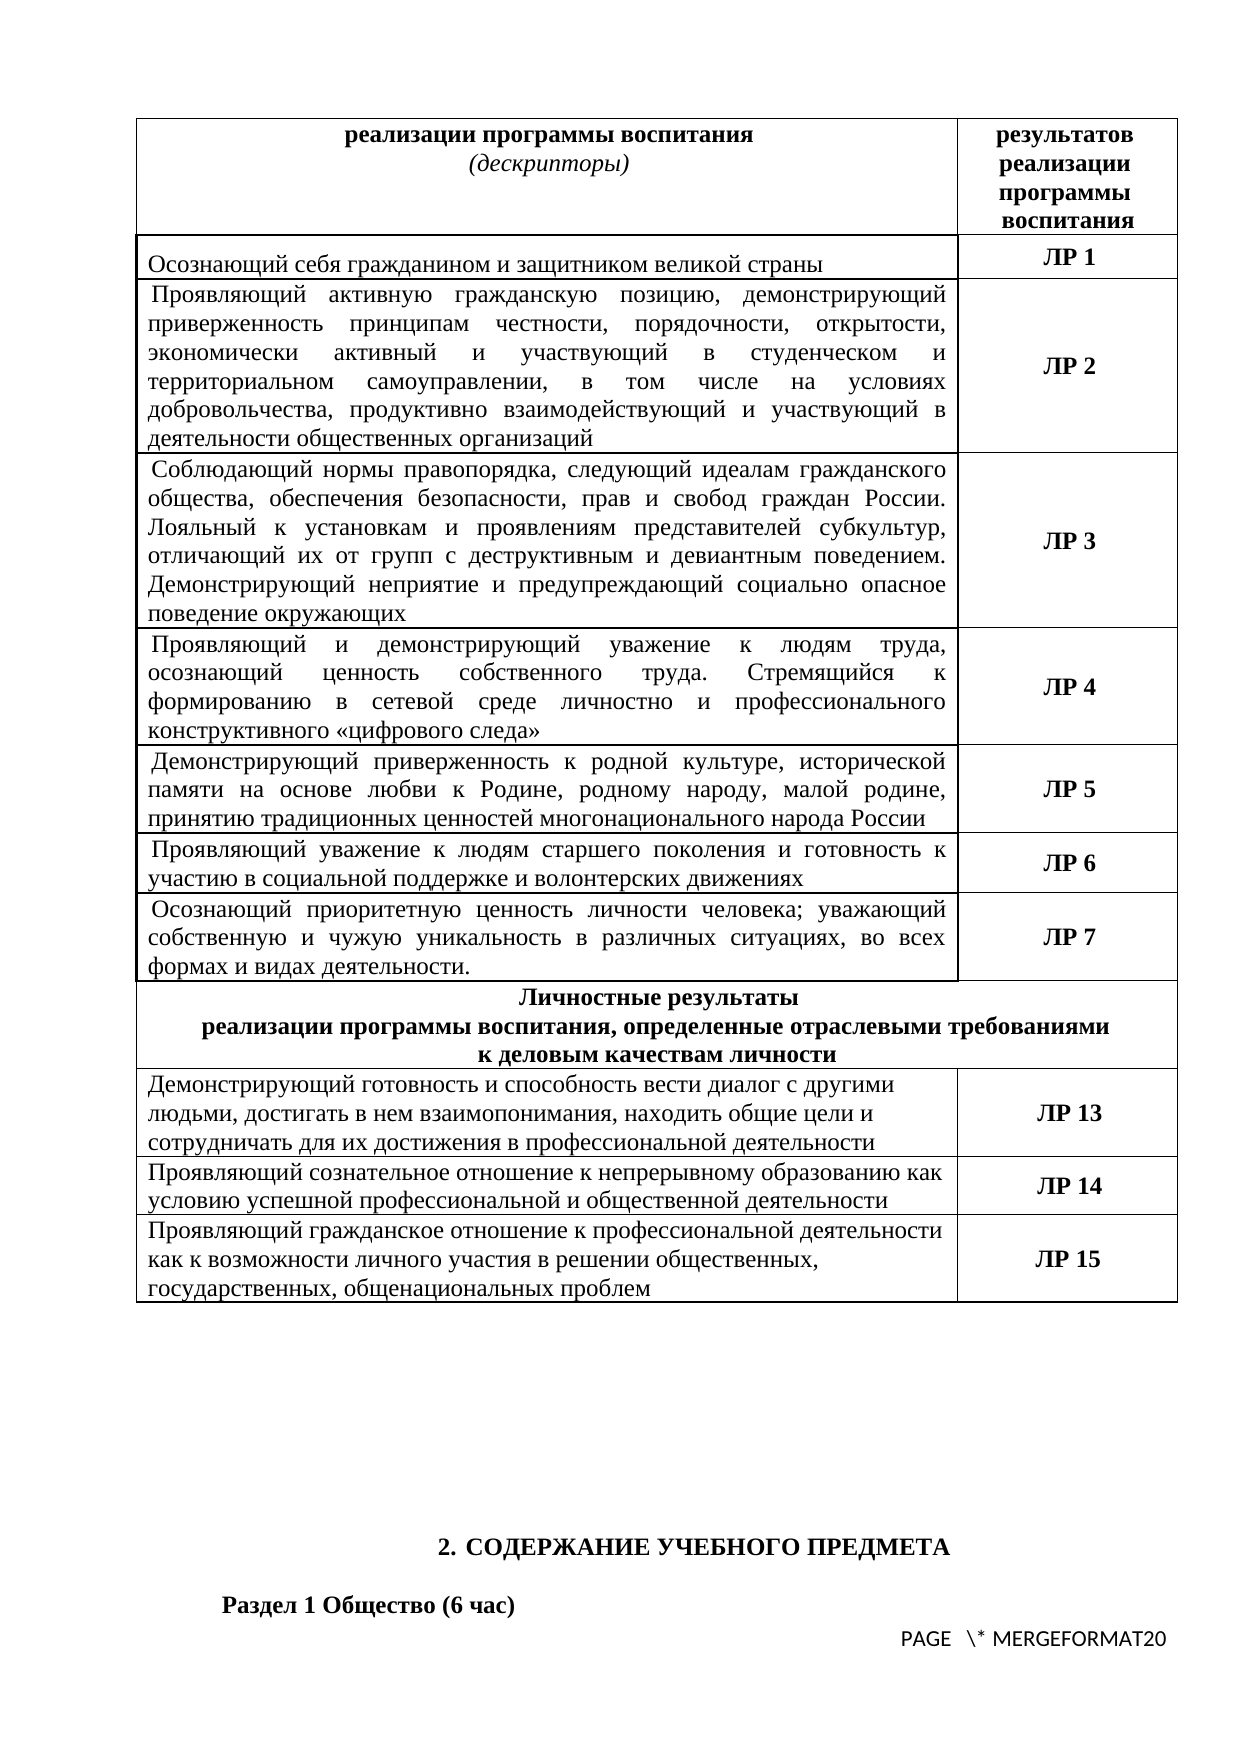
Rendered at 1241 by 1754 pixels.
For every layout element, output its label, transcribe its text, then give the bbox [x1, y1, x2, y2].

table_cell ЛР 13 [958, 1069, 1177, 1156]
table_cell Проявляющий активную гражданскую позицию, демонстрирующий приверженность принципам честности, порядочности, открытости, экономически активный и участвующий в студенческом и территориальном самоуправлении, в том числе на условиях добровольчества, продуктивно взаимодействующий и участвующий в деятельности общественных организаций [138, 280, 957, 452]
table_cell ЛР 6 [959, 833, 1177, 892]
list содержание учебного предмета [148, 1532, 1167, 1561]
table_cell Осознающий приоритетную ценность личности человека; уважающий собственную и чужую уникальность в различных ситуациях, во всех формах и видах деятельности. [138, 894, 957, 980]
table_cell ЛР 7 [959, 893, 1177, 980]
table_cell Проявляющий сознательное отношение к непрерывному образованию как условию успешной профессиональной и общественной деятельности [137, 1157, 957, 1214]
table_cell ЛР 14 [958, 1157, 1177, 1214]
table_cell Личностные результаты реализации программы воспитания, определенные отраслевыми требованиями к деловым качествам личности [137, 981, 1177, 1068]
table_cell Осознающий себя гражданином и защитником великой страны [138, 236, 957, 277]
table_cell Проявляющий гражданское отношение к профессиональной деятельности как к возможности личного участия в решении общественных, государственных, общенациональных проблем [137, 1215, 957, 1301]
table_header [958, 119, 1177, 234]
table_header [137, 119, 957, 234]
table_cell Соблюдающий нормы правопорядка, следующий идеалам гражданского общества, обеспечения безопасности, прав и свобод граждан России. Лояльный к установкам и проявлениям представителей субкультур, отличающий их от групп с деструктивным и девиантным поведением. Демонстрирующий неприятие и предупреждающий социально опасное поведение окружающих [138, 454, 957, 627]
table_cell ЛР 5 [959, 745, 1177, 832]
table_cell ЛР 4 [959, 628, 1177, 744]
table_cell ЛР 3 [959, 453, 1177, 627]
table_cell ЛР 15 [958, 1215, 1177, 1301]
table_cell Демонстрирующий приверженность к родной культуре, исторической памяти на основе любви к Родине, родному народу, малой родине, принятию традиционных ценностей многонационального народа России [138, 746, 957, 832]
text Раздел 1 Общество (6 час) [148, 1590, 1167, 1619]
table_cell ЛР 1 [959, 235, 1177, 277]
table_cell Демонстрирующий готовность и способность вести диалог с другими людьми, достигать в нем взаимопонимания, находить общие цели и сотрудничать для их достижения в профессиональной деятельности [137, 1069, 957, 1156]
table_cell ЛР 2 [959, 279, 1177, 452]
table_cell Проявляющий и демонстрирующий уважение к людям труда, осознающий ценность собственного труда. Стремящийся к формированию в сетевой среде личностно и профессионального конструктивного «цифрового следа» [138, 629, 957, 744]
table_cell Проявляющий уважение к людям старшего поколения и готовность к участию в социальной поддержке и волонтерских движениях [138, 834, 957, 892]
